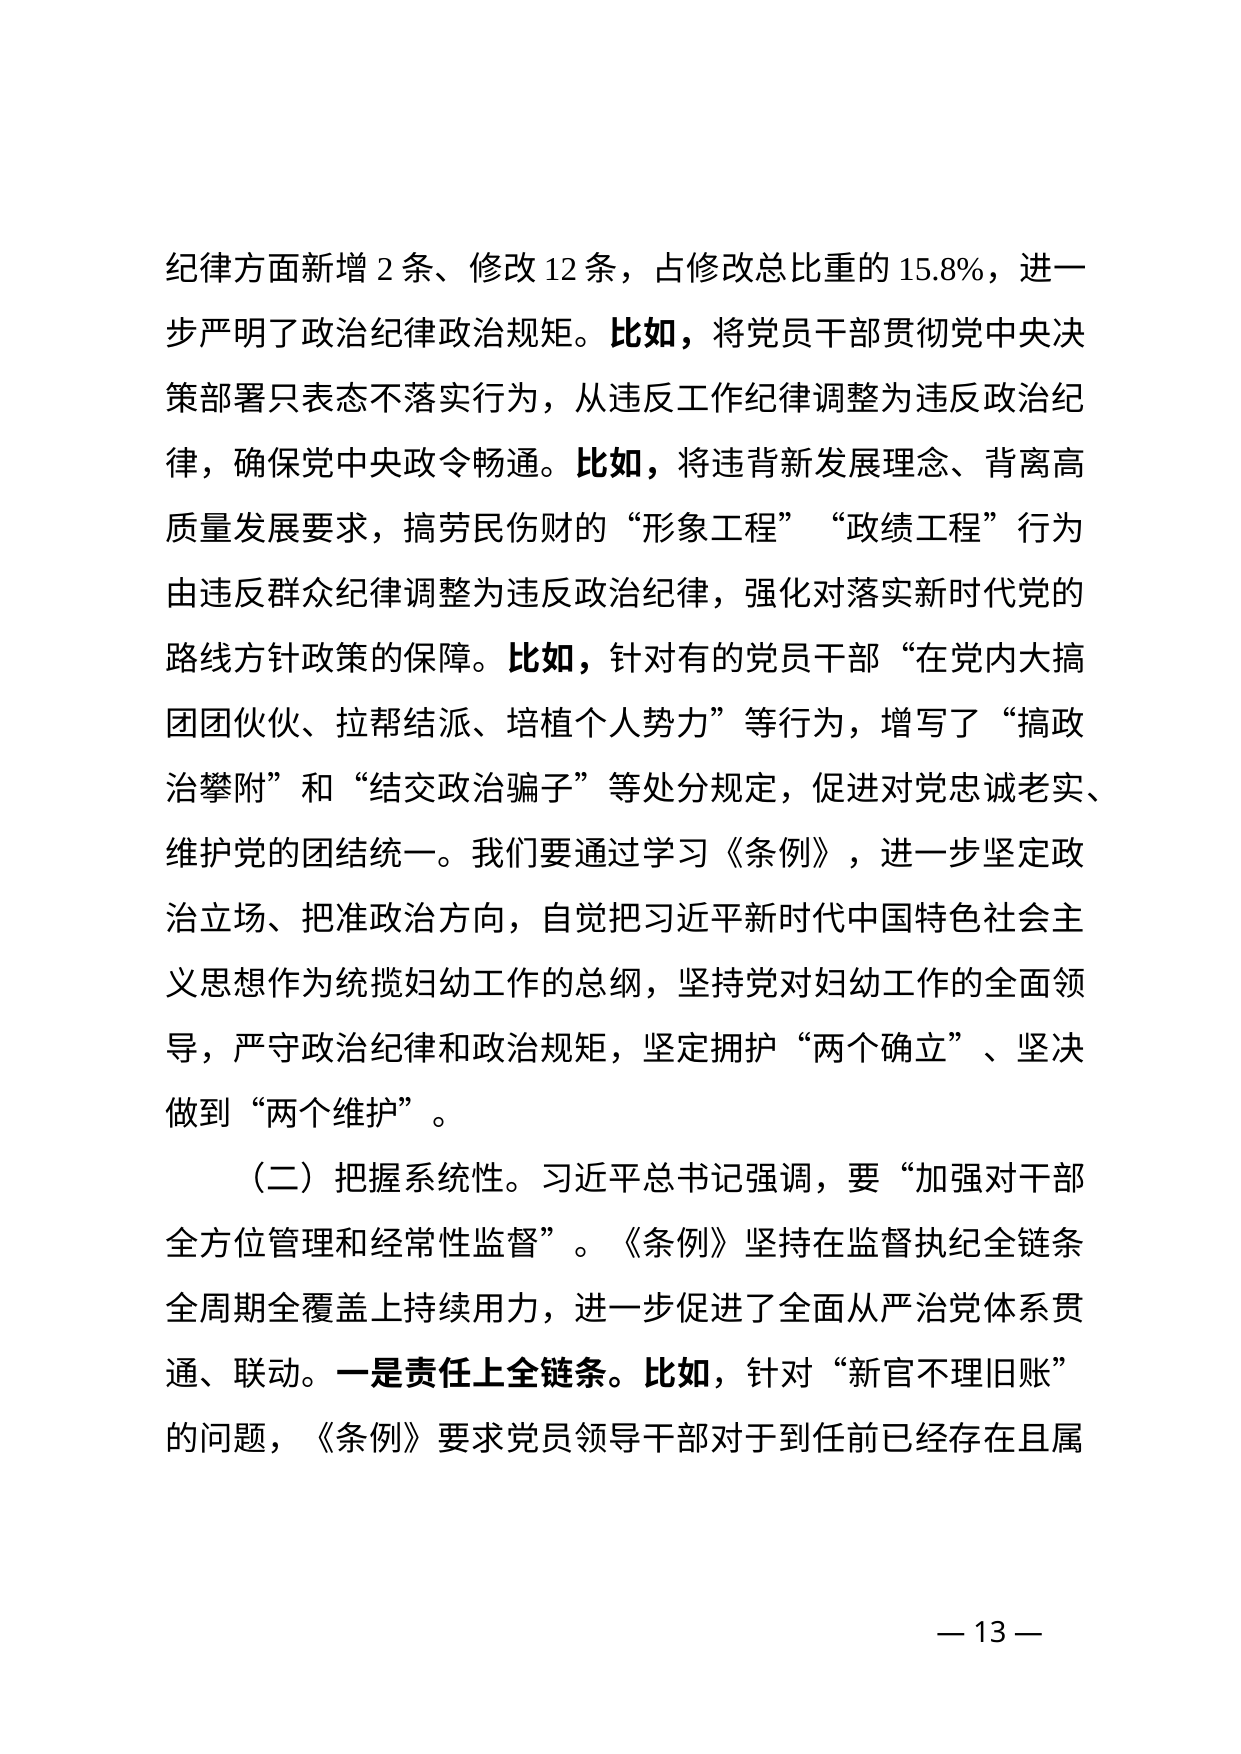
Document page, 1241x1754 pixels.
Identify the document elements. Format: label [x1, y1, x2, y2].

text [165, 233, 1087, 1143]
list [165, 1143, 1087, 1501]
